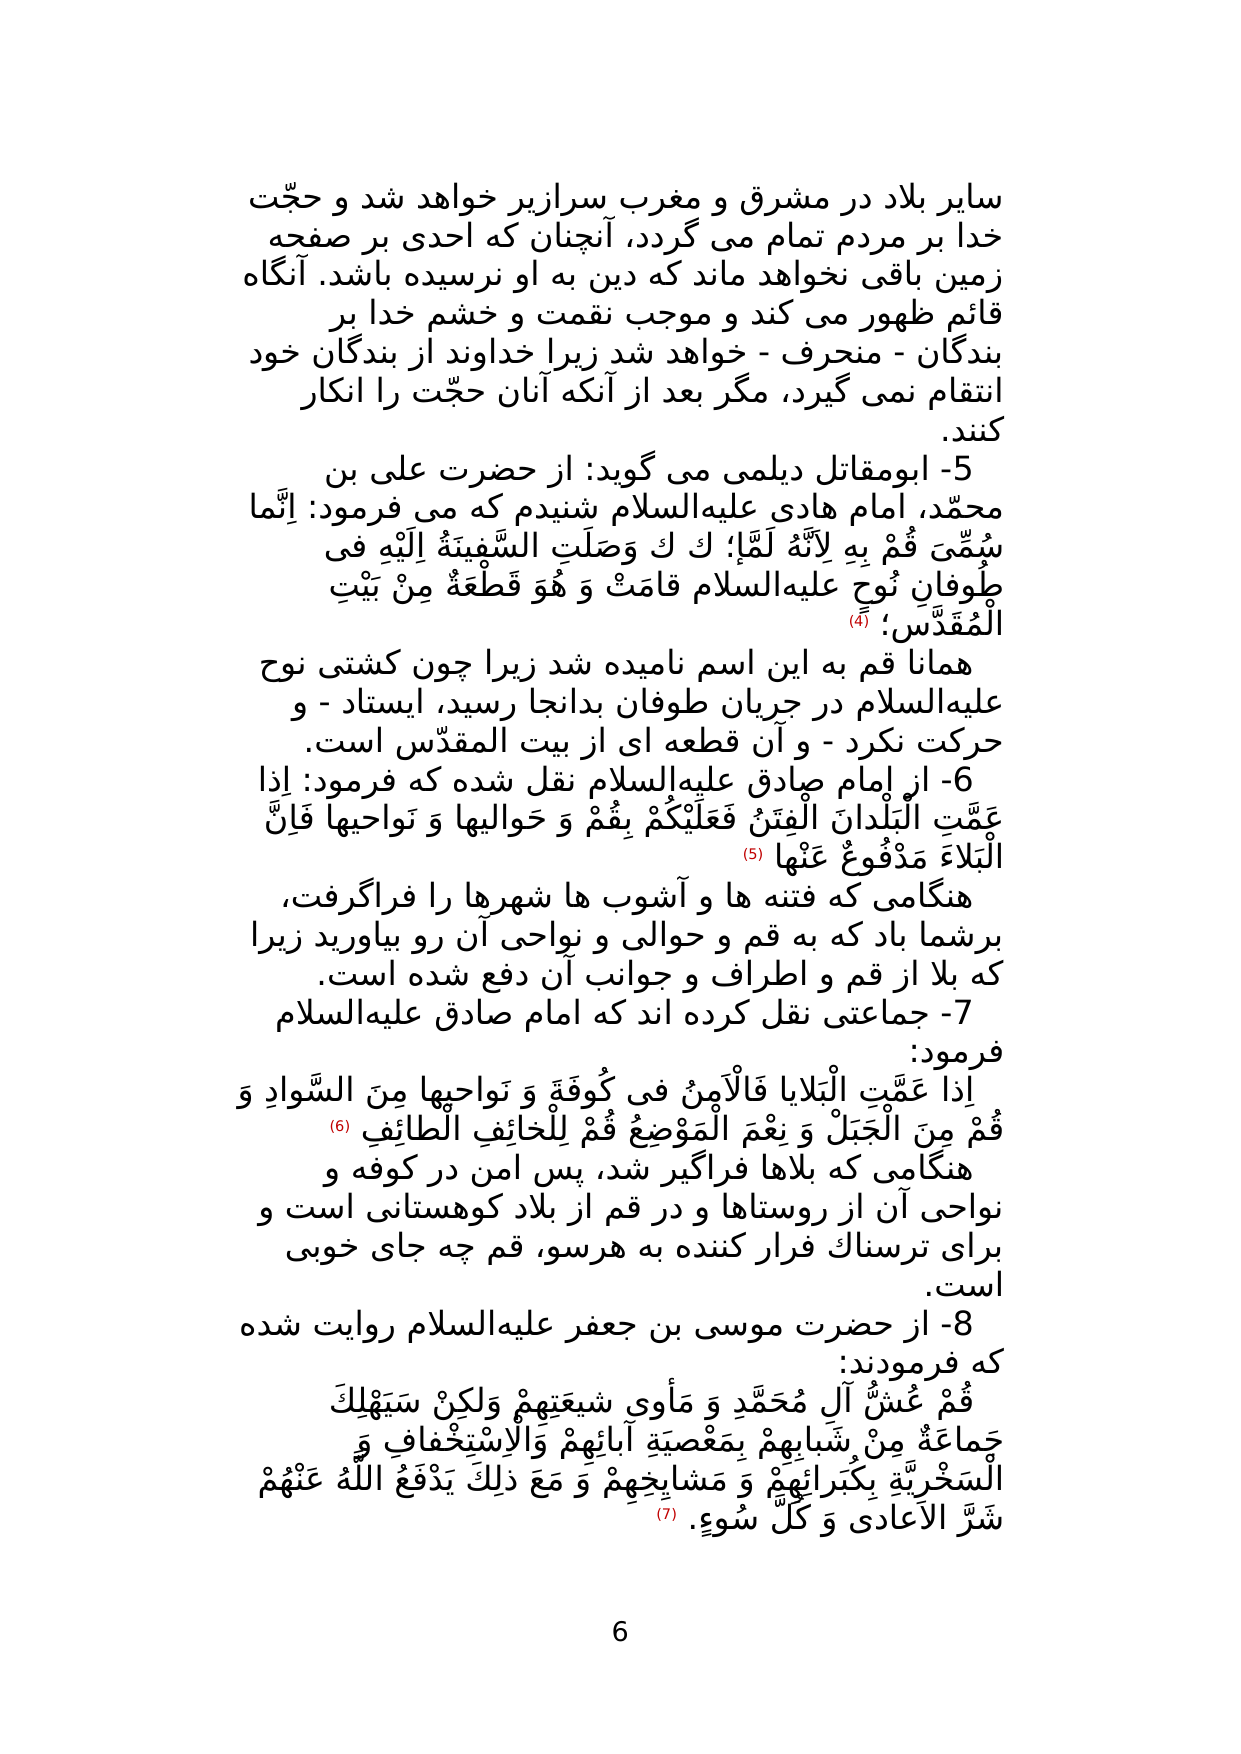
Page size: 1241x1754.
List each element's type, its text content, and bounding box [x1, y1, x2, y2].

text قُمْ عُشُّ آلِ مُحَمَّدِ وَ مَأوى شيعَتِهِمْ وَلكِنْ سَيَهْلِكَ جَماعَةٌ مِنْ شَبابِهِمْ بِمَعْصيَةِ آبائِهِمْ وَالْاِسْتِخْفافِ وَ الْسَخْريَّةِ بِكُبَرائِهِمْ وَ مَشايِخِهِمْ وَ مَعَ ذلِكَ يَدْفَعُ اللَّهُ عَنْهُمْ شَرَّ الاَعادى وَ كُلَّ سُوءٍ. (7) [236, 1382, 1004, 1537]
text 6- از امام صادق عليه‌السلام نقل شده كه فرمود: اِذا عَمَّتِ الْبَلْدانَ الْفِتَنُ فَعَلَيْكُمْ بِقُمْ وَ حَواليها وَ نَواحيها فَاِنَّ الْبَلاءَ مَدْفُوعٌ عَنْها (5) [236, 760, 1004, 877]
text همانا قم به اين اسم ناميده شد زيرا چون كشتى نوح عليه‌السلام در جريان طوفان بدانجا رسيد، ايستاد - و حركت نكرد - و آن قطعه اى از بيت المقدّس است. [236, 643, 1004, 760]
text 8- از حضرت موسى بن جعفر عليه‌السلام روايت شده كه فرمودند: [236, 1304, 1004, 1382]
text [236, 177, 1004, 449]
text 7- جماعتى نقل كرده اند كه امام صادق عليه‌السلام فرمود: [236, 993, 1004, 1071]
text اِذا عَمَّتِ الْبَلايا فَالْاَمنُ فى كُوفَةَ وَ نَواحيها مِنَ السَّوادِ وَ قُمْ مِنَ الْجَبَلْ وَ نِعْمَ الْمَوْضِعُ قُمْ لِلْخائِفِ الْطائِفِ (6) [236, 1071, 1004, 1148]
text هنگامى كه فتنه ها و آشوب ها شهرها را فراگرفت، برشما باد كه به قم و حوالى و نواحى آن رو بياوريد زيرا كه بلا از قم و اطراف و جوانب آن دفع شده است. [236, 877, 1004, 993]
text هنگامى كه بلاها فراگير شد، پس امن در كوفه و نواحى آن از روستاها و در قم از بلاد كوهستانى است و براى ترسناك فرار كننده به هرسو، قم چه جاى خوبى است. [236, 1148, 1004, 1304]
text 5- ابومقاتل ديلمى مى گويد: از حضرت على بن محمّد، امام هادى عليه‌السلام شنيدم كه مى فرمود: اِنَّما سُمِّىَ قُمْ بِهِ لِاَنَّهُ لَمَّإ؛ ك ك وَصَلَتِ السَّفينَةُ اِلَيْهِ فى طُوفانِ نُوحٍ عليه‌السلام قامَتْ وَ هُوَ قَطْعَةٌ مِنْ بَيْتِ الْمُقَدَّس؛ (4) [236, 449, 1004, 643]
